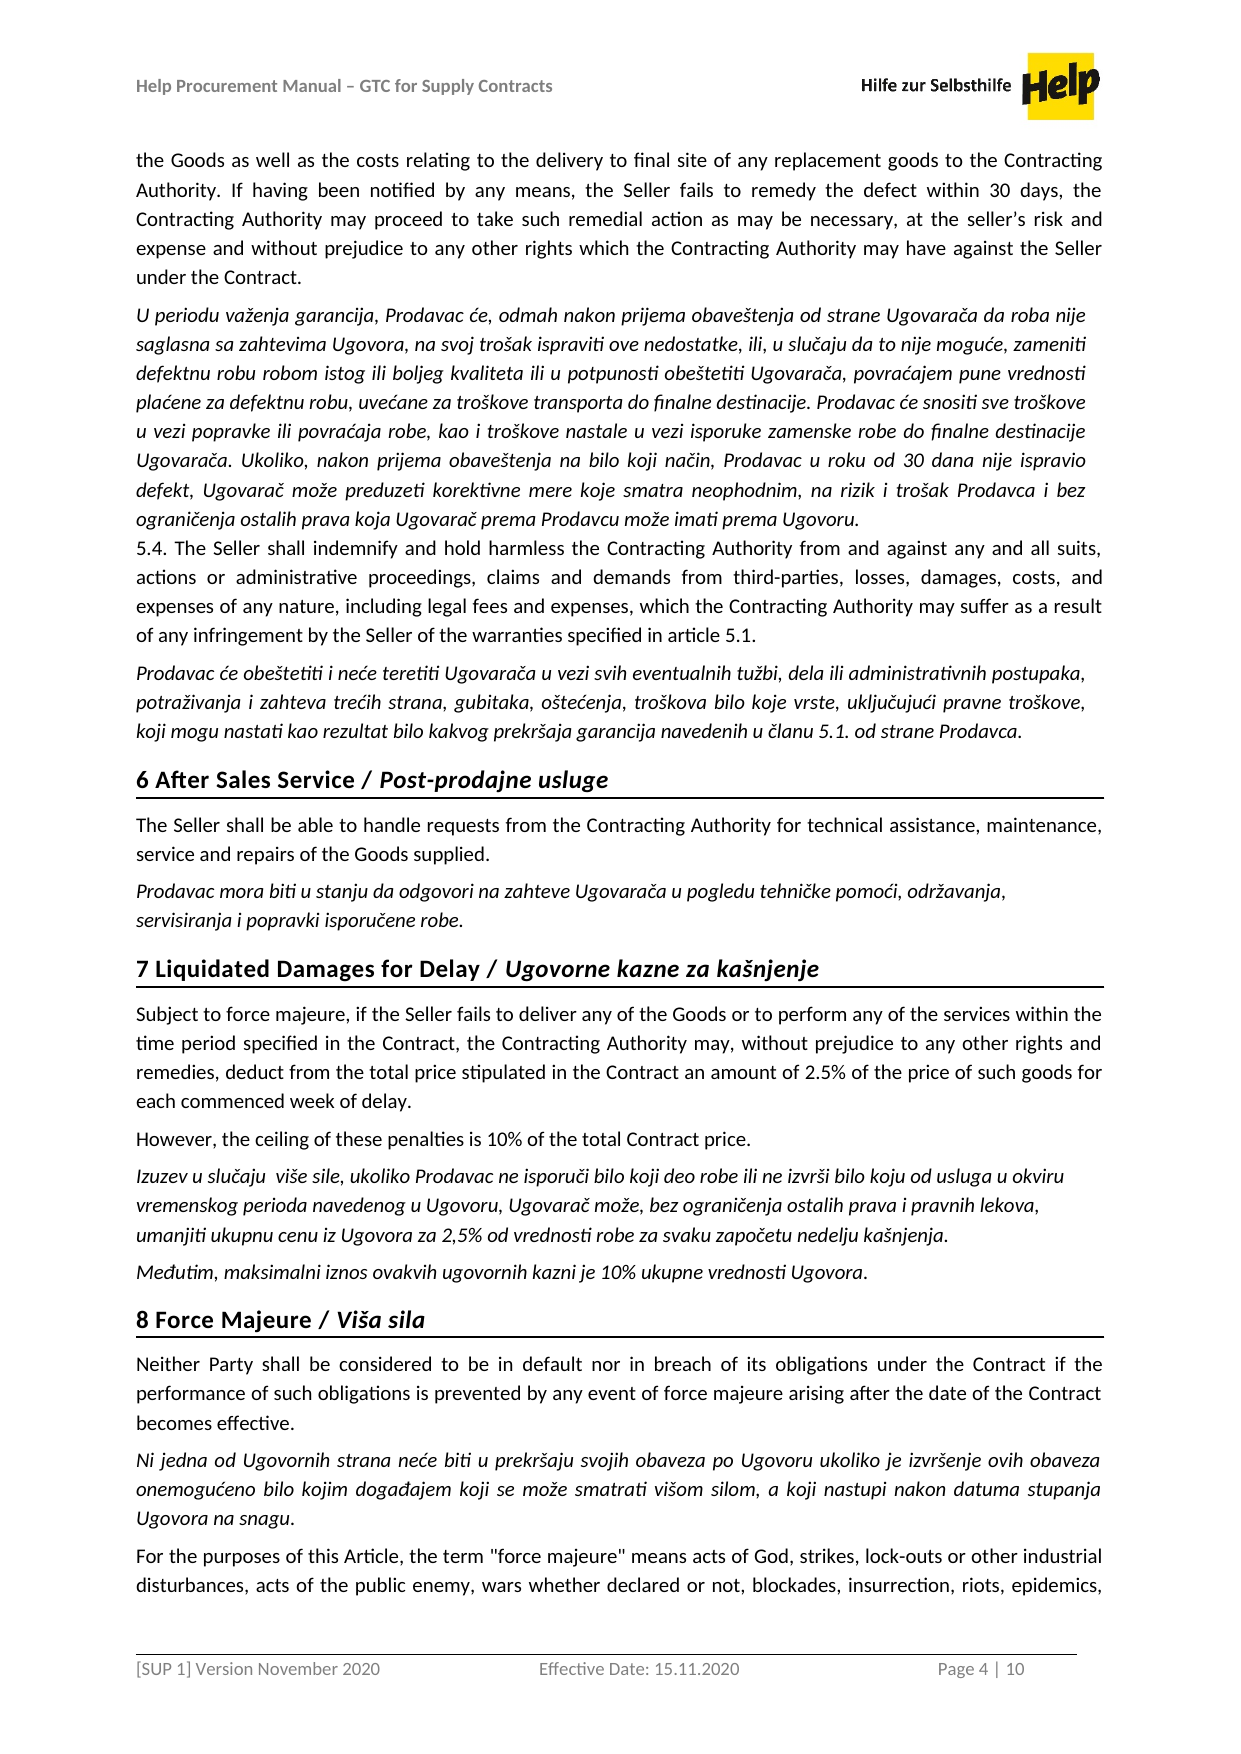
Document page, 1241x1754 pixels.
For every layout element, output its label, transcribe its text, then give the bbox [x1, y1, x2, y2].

text Ni jedna od Ugovornih strana neće biti u prekršaju svojih obaveza po Ugovoru ukoliko je izvršenje ovih obaveza onemogućeno bilo kojim događajem koji se može smatrati višom silom, a koji nastupi nakon datuma stupanja Ugovora na snagu. [136, 1447, 1104, 1531]
text The Seller shall be able to handle requests from the Contracting Authority for technical assistance, maintenance, service and repairs of the Goods supplied. [136, 812, 1104, 866]
text Izuzev u slučaju više sile, ukoliko Prodavac ne isporuči bilo koji deo robe ili ne izvrši bilo koju od usluga u okviru vremenskog perioda navedenog u Ugovoru, Ugovarač može, bez ograničenja ostalih prava i pravnih lekova, umanjiti ukupnu cenu iz Ugovora za 2,5% od vrednosti robe za svaku započetu nedelju kašnjenja. [136, 1163, 1089, 1247]
text Prodavac mora biti u stanju da odgovori na zahteve Ugovarača u pogledu tehničke pomoći, održavanja, servisiranja i popravki isporučene robe. [136, 878, 1089, 933]
subtitle 7 Liquidated Damages for Delay / Ugovorne kazne za kašnjenje [136, 953, 1104, 986]
text 5.4. The Seller shall indemnify and hold harmless the Contracting Authority from and against any and all suits, actions or administrative proceedings, claims and demands from third-parties, losses, damages, costs, and expenses of any nature, including legal fees and expenses, which the Contracting Authority may suffer as a result of any infringement by the Seller of the warranties specified in article 5.1. [136, 535, 1104, 648]
subtitle 6 After Sales Service / Post-prodajne usluge [136, 764, 1104, 797]
text Međutim, maksimalni iznos ovakvih ugovornih kazni je 10% ukupne vrednosti Ugovora. [136, 1259, 1089, 1284]
text Subject to force majeure, if the Seller fails to deliver any of the Goods or to perform any of the services within the time period specified in the Contract, the Contracting Authority may, without prejudice to any other rights and remedies, deduct from the total price stipulated in the Contract an amount of 2.5% of the price of such goods for each commenced week of delay. [136, 1001, 1104, 1114]
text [136, 148, 1104, 290]
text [136, 1543, 1104, 1598]
text Prodavac će obeštetiti i neće teretiti Ugovarača u vezi svih eventualnih tužbi, dela ili administrativnih postupaka, potraživanja i zahteva trećih strana, gubitaka, oštećenja, troškova bilo koje vrste, uključujući pravne troškove, koji mogu nastati kao rezultat bilo kakvog prekršaja garancija navedenih u članu 5.1. od strane Prodavca. [136, 660, 1089, 744]
subtitle 8 Force Majeure / Viša sila [136, 1304, 1104, 1336]
text Neither Party shall be considered to be in default nor in breach of its obligations under the Contract if the performance of such obligations is prevented by any event of force majeure arising after the date of the Contract becomes effective. [136, 1351, 1104, 1435]
picture [855, 41, 1105, 131]
text U periodu važenja garancija, Prodavac će, odmah nakon prijema obaveštenja od strane Ugovarača da roba nije saglasna sa zahtevima Ugovora, na svoj trošak ispraviti ove nedostatke, ili, u slučaju da to nije moguće, zameniti defektnu robu robom istog ili boljeg kvaliteta ili u potpunosti obeštetiti Ugovarača, povraćajem pune vrednosti plaćene za defektnu robu, uvećane za troškove transporta do finalne destinacije. Prodavac će snositi sve troškove u vezi popravke ili povraćaja robe, kao i troškove nastale u vezi isporuke zamenske robe do finalne destinacije Ugovarača. Ukoliko, nakon prijema obaveštenja na bilo koji način, Prodavac u roku od 30 dana nije ispravio defekt, Ugovarač može preduzeti korektivne mere koje smatra neophodnim, na rizik i trošak Prodavca i bez ograničenja ostalih prava koja Ugovarač prema Prodavcu može imati prema Ugovoru. [136, 302, 1090, 531]
text However, the ceiling of these penalties is 10% of the total Contract price. [136, 1126, 1104, 1151]
